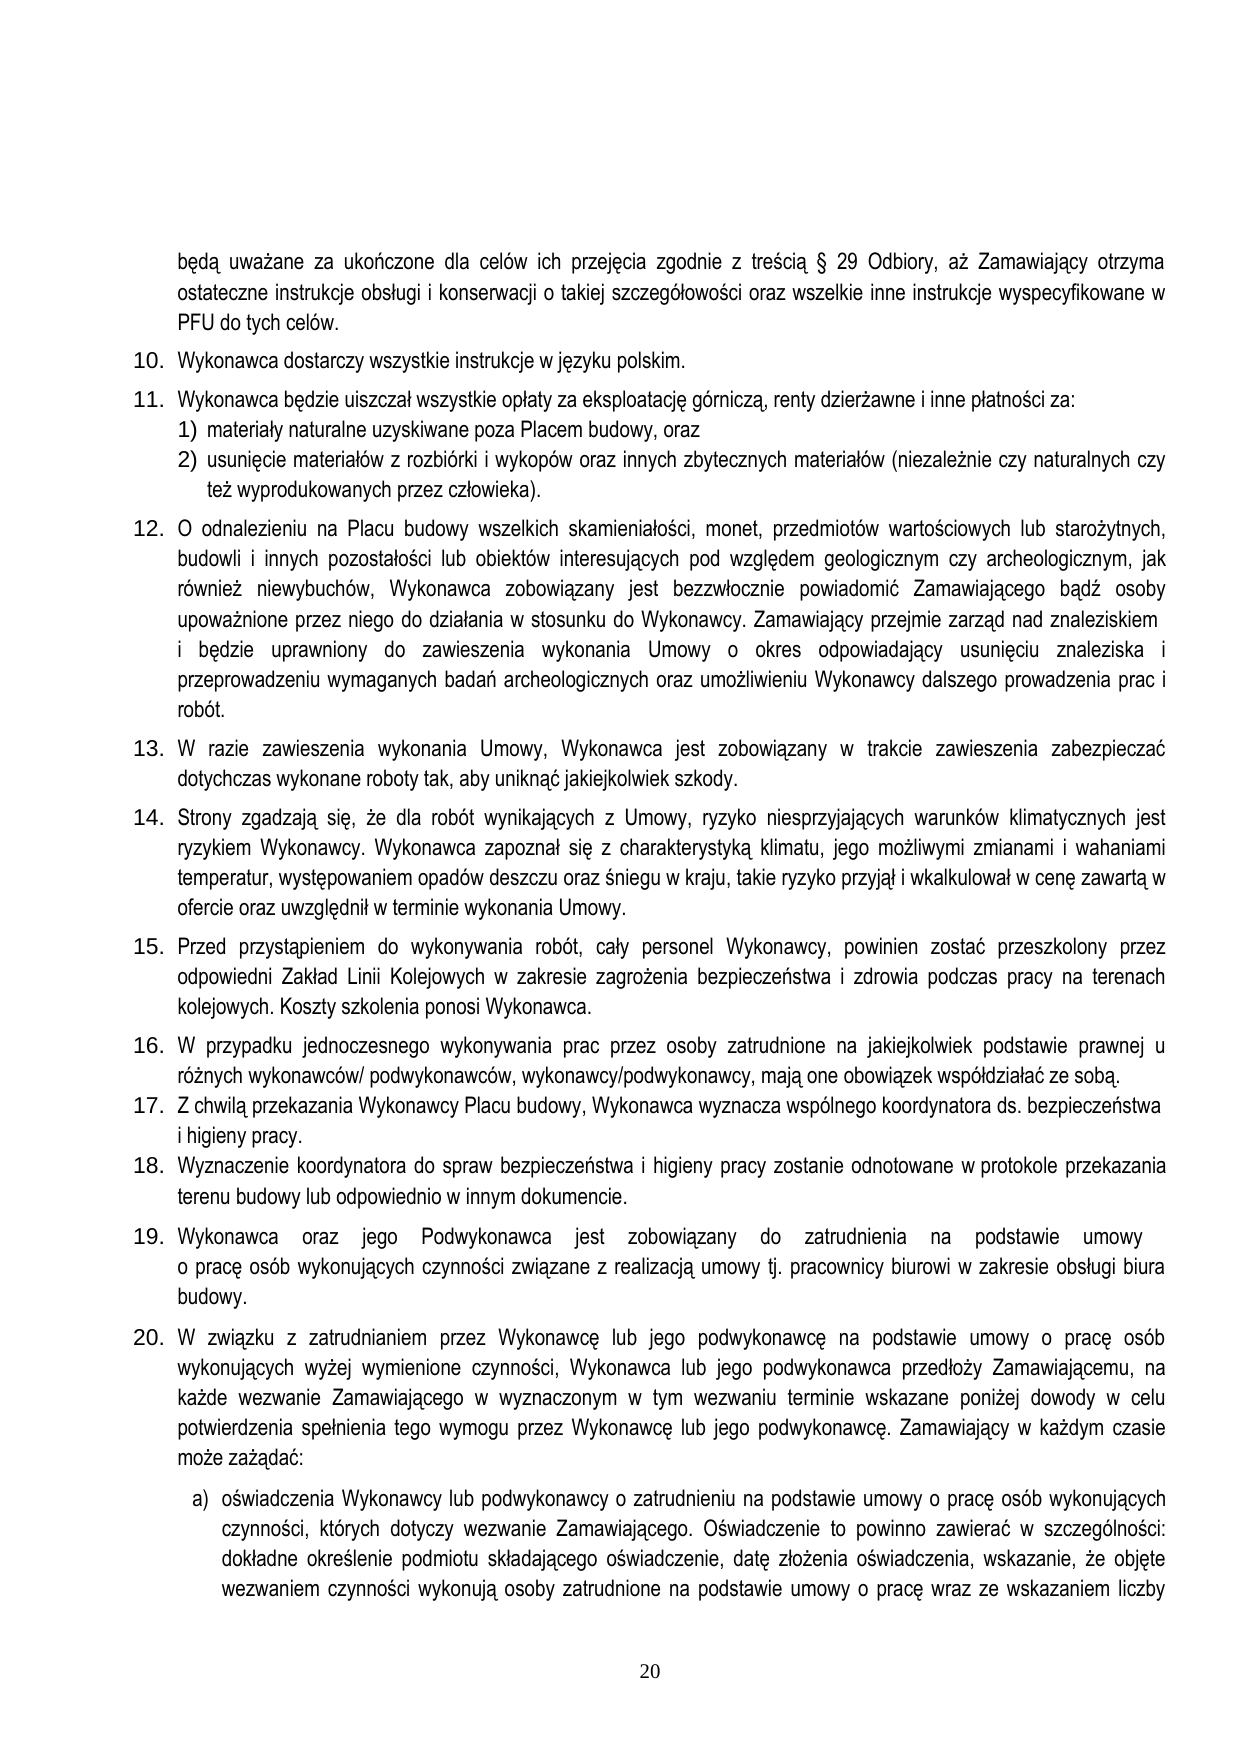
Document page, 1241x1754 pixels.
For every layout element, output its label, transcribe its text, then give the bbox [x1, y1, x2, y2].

list Przed przystąpieniem do wykonywania robót, cały personel Wykonawcy, powinien zostać przeszkolony przez odpowiedni Zakład Linii Kolejowych w zakresie zagrożenia bezpieczeństwa i zdrowia podczas pracy na terenach kolejowych. Koszty szkolenia ponosi Wykonawca. [133, 933, 1167, 1019]
list materiały naturalne uzyskiwane poza Placem budowy, oraz [177, 416, 1167, 442]
list W przypadku jednoczesnego wykonywania prac przez osoby zatrudnione na jakiejkolwiek podstawie prawnej u różnych wykonawców/ podwykonawców, wykonawcy/podwykonawcy, mają one obowiązek współdziałać ze sobą. [133, 1032, 1167, 1088]
list Strony zgadzają się, że dla robót wynikających z Umowy, ryzyko niesprzyjających warunków klimatycznych jest ryzykiem Wykonawcy. Wykonawca zapoznał się z charakterystyką klimatu, jego możliwymi zmianami i wahaniami temperatur, występowaniem opadów deszczu oraz śniegu w kraju, takie ryzyko przyjął i wkalkulował w cenę zawartą w ofercie oraz uwzględnił w terminie wykonania Umowy. [133, 803, 1167, 921]
list W związku z zatrudnianiem przez Wykonawcę lub jego podwykonawcę na podstawie umowy o pracę osób wykonujących wyżej wymienione czynności, Wykonawca lub jego podwykonawca przedłoży Zamawiającemu, na każde wezwanie Zamawiającego w wyznaczonym w tym wezwaniu terminie wskazane poniżej dowody w celu potwierdzenia spełnienia tego wymogu przez Wykonawcę lub jego podwykonawcę. Zamawiający w każdym czasie może zażądać: [133, 1323, 1167, 1471]
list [133, 248, 1167, 335]
list Z chwilą przekazania Wykonawcy Placu budowy, Wykonawca wyznacza wspólnego koordynatora ds. bezpieczeństwa i higieny pracy. [133, 1092, 1167, 1149]
list Wykonawca oraz jego Podwykonawca jest zobowiązany do zatrudnienia na podstawie umowy o pracę osób wykonujących czynności związane z realizacją umowy tj. pracownicy biurowi w zakresie obsługi biura budowy. [133, 1223, 1167, 1310]
list Wykonawca dostarczy wszystkie instrukcje w języku polskim. [133, 347, 1167, 374]
list Wykonawca będzie uiszczał wszystkie opłaty za eksploatację górniczą, renty dzierżawne i inne płatności za: [133, 386, 1167, 412]
list Wyznaczenie koordynatora do spraw bezpieczeństwa i higieny pracy zostanie odnotowane w protokole przekazania terenu budowy lub odpowiednio w innym dokumencie. [133, 1152, 1167, 1209]
list W razie zawieszenia wykonania Umowy, Wykonawca jest zobowiązany w trakcie zawieszenia zabezpieczać dotychczas wykonane roboty tak, aby uniknąć jakiejkolwiek szkody. [133, 735, 1167, 791]
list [192, 1484, 1167, 1602]
list usunięcie materiałów z rozbiórki i wykopów oraz innych zbytecznych materiałów (niezależnie czy naturalnych czy też wyprodukowanych przez człowieka). [177, 446, 1167, 503]
list O odnalezieniu na Placu budowy wszelkich skamieniałości, monet, przedmiotów wartościowych lub starożytnych, budowli i innych pozostałości lub obiektów interesujących pod względem geologicznym czy archeologicznym, jak również niewybuchów, Wykonawca zobowiązany jest bezzwłocznie powiadomić Zamawiającego bądź osoby upoważnione przez niego do działania w stosunku do Wykonawcy. Zamawiający przejmie zarząd nad znaleziskiem i będzie uprawniony do zawieszenia wykonania Umowy o okres odpowiadający usunięciu znaleziska i przeprowadzeniu wymaganych badań archeologicznych oraz umożliwieniu Wykonawcy dalszego prowadzenia prac i robót. [133, 515, 1167, 723]
